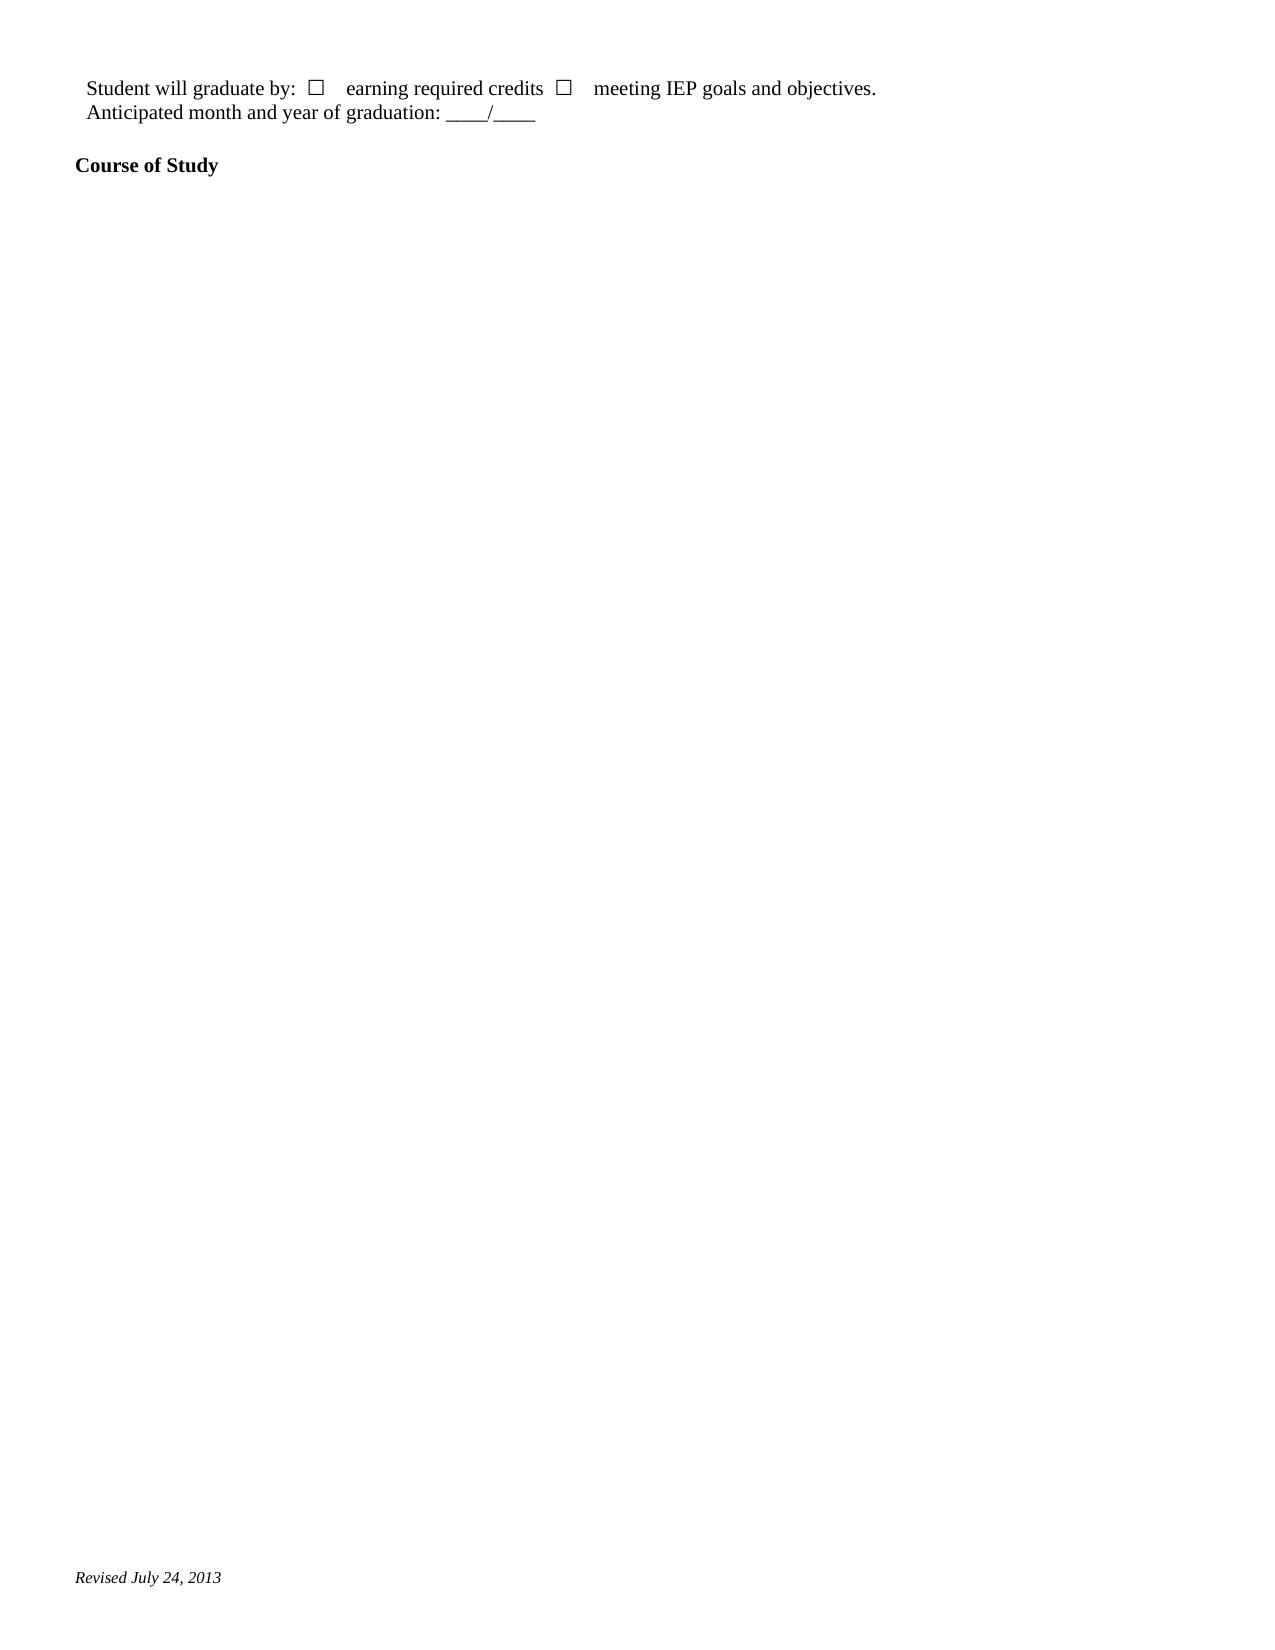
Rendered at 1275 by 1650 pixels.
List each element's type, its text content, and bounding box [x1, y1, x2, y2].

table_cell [75, 75, 1127, 153]
text Course of Study [75, 153, 1200, 177]
